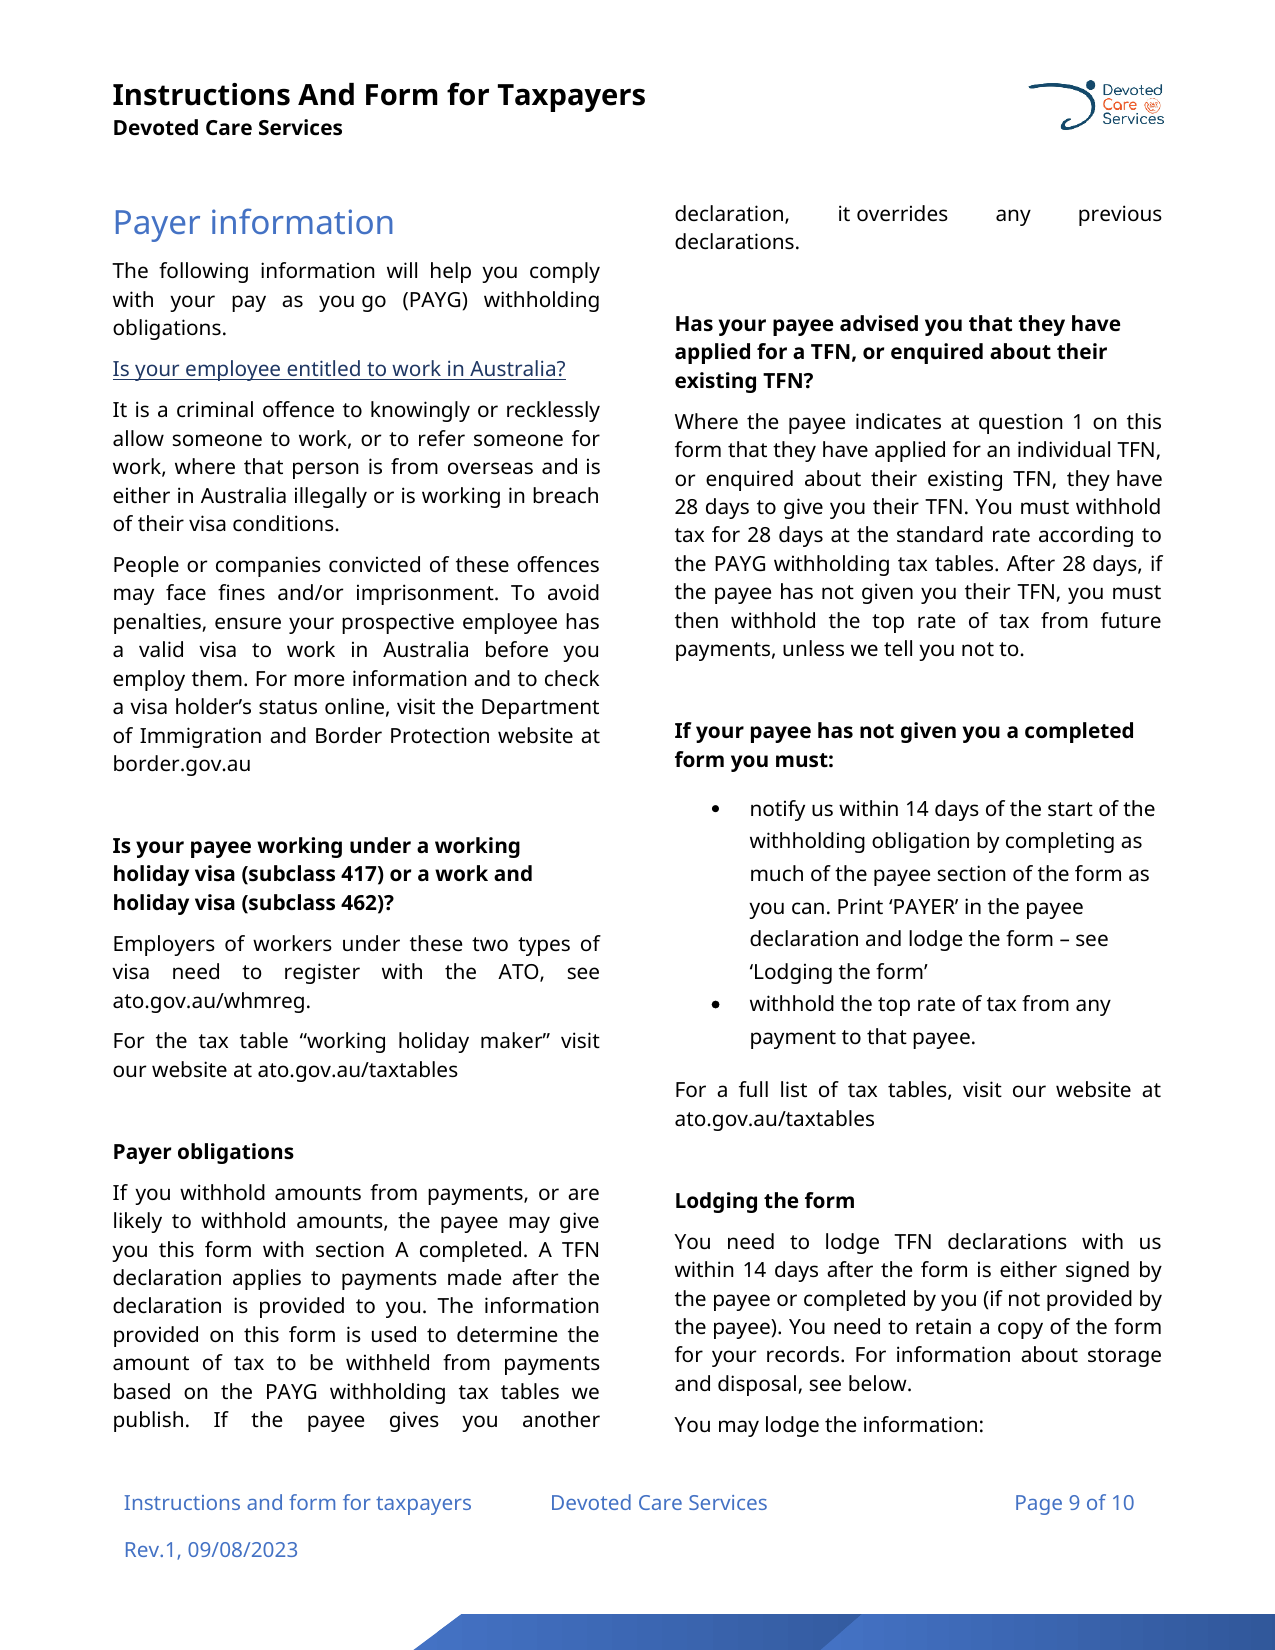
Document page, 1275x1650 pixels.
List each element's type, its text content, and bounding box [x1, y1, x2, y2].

subtitle Payer information [112, 199, 601, 244]
text If you withhold amounts from payments, or are likely to withhold amounts, the payee may give you this form with section A completed. A TFN declaration applies to payments made after the declaration is provided to you. The information provided on this form is used to determine the amount of tax to be withheld from payments based on the PAYG withholding tax tables we publish. If the payee gives you another declaration, it overrides any previous declarations. [674, 199, 1162, 256]
list notify us within 14 days of the start of the withholding obligation by completing as much of the payee section of the form as you can. Print ‘PAYER’ in the payee declaration and lodge the form – see ‘Lodging the form’ [712, 794, 1162, 985]
text Has your payee advised you that they have applied for a TFN, or enquired about their existing TFN? [674, 309, 1162, 394]
text People or companies convicted of these offences may face fines and/or imprisonment. To avoid penalties, ensure your prospective employee has a valid visa to work in Australia before you employ them. For more information and to check a visa holder’s status online, visit the Department of Immigration and Border Protection website at border.gov.au [112, 550, 601, 778]
list withhold the top rate of tax from any payment to that payee. [712, 989, 1162, 1051]
text If your payee has not given you a completed form you must: [674, 716, 1162, 773]
text Payer obligations [112, 1137, 601, 1165]
text You may lodge the information: [674, 1410, 1162, 1438]
text Where the payee indicates at question 1 on this form that they have applied for an individual TFN, or enquired about their existing TFN, they have 28 days to give you their TFN. You must withhold tax for 28 days at the standard rate according to the PAYG withholding tax tables. After 28 days, if the payee has not given you their TFN, you must then withhold the top rate of tax from future payments, unless we tell you not to. [674, 407, 1162, 663]
text Employers of workers under these two types of visa need to register with the ATO, see ato.gov.au/whmreg. [112, 929, 601, 1014]
text The following information will help you comply with your pay as you go (PAYG) withholding obligations. [112, 257, 601, 342]
text You need to lodge TFN declarations with us within 14 days after the form is either signed by the payee or completed by you (if not provided by the payee). You need to retain a copy of the form for your records. For information about storage and disposal, see below. [674, 1227, 1162, 1397]
text For the tax table “working holiday maker” visit our website at ato.gov.au/taxtables [112, 1027, 601, 1083]
text It is a criminal offence to knowingly or recklessly allow someone to work, or to refer someone for work, where that person is from overseas and is either in Australia illegally or is working in breach of their visa conditions. [112, 395, 601, 538]
text If you withhold amounts from payments, or are likely to withhold amounts, the payee may give you this form with section A completed. A TFN declaration applies to payments made after the declaration is provided to you. The information provided on this form is used to determine the amount of tax to be withheld from payments based on the PAYG withholding tax tables we publish. If the payee gives you another declaration, it overrides any previous declarations. [112, 1178, 601, 1434]
text Is your payee working under a working holiday visa (subclass 417) or a work and holiday visa (subclass 462)? [112, 831, 601, 916]
text Lodging the form [674, 1186, 1162, 1214]
text For a full list of tax tables, visit our website at ato.gov.au/taxtables [674, 1076, 1162, 1132]
subtitle Is your employee entitled to work in Australia? [112, 354, 601, 383]
picture [1025, 56, 1179, 149]
